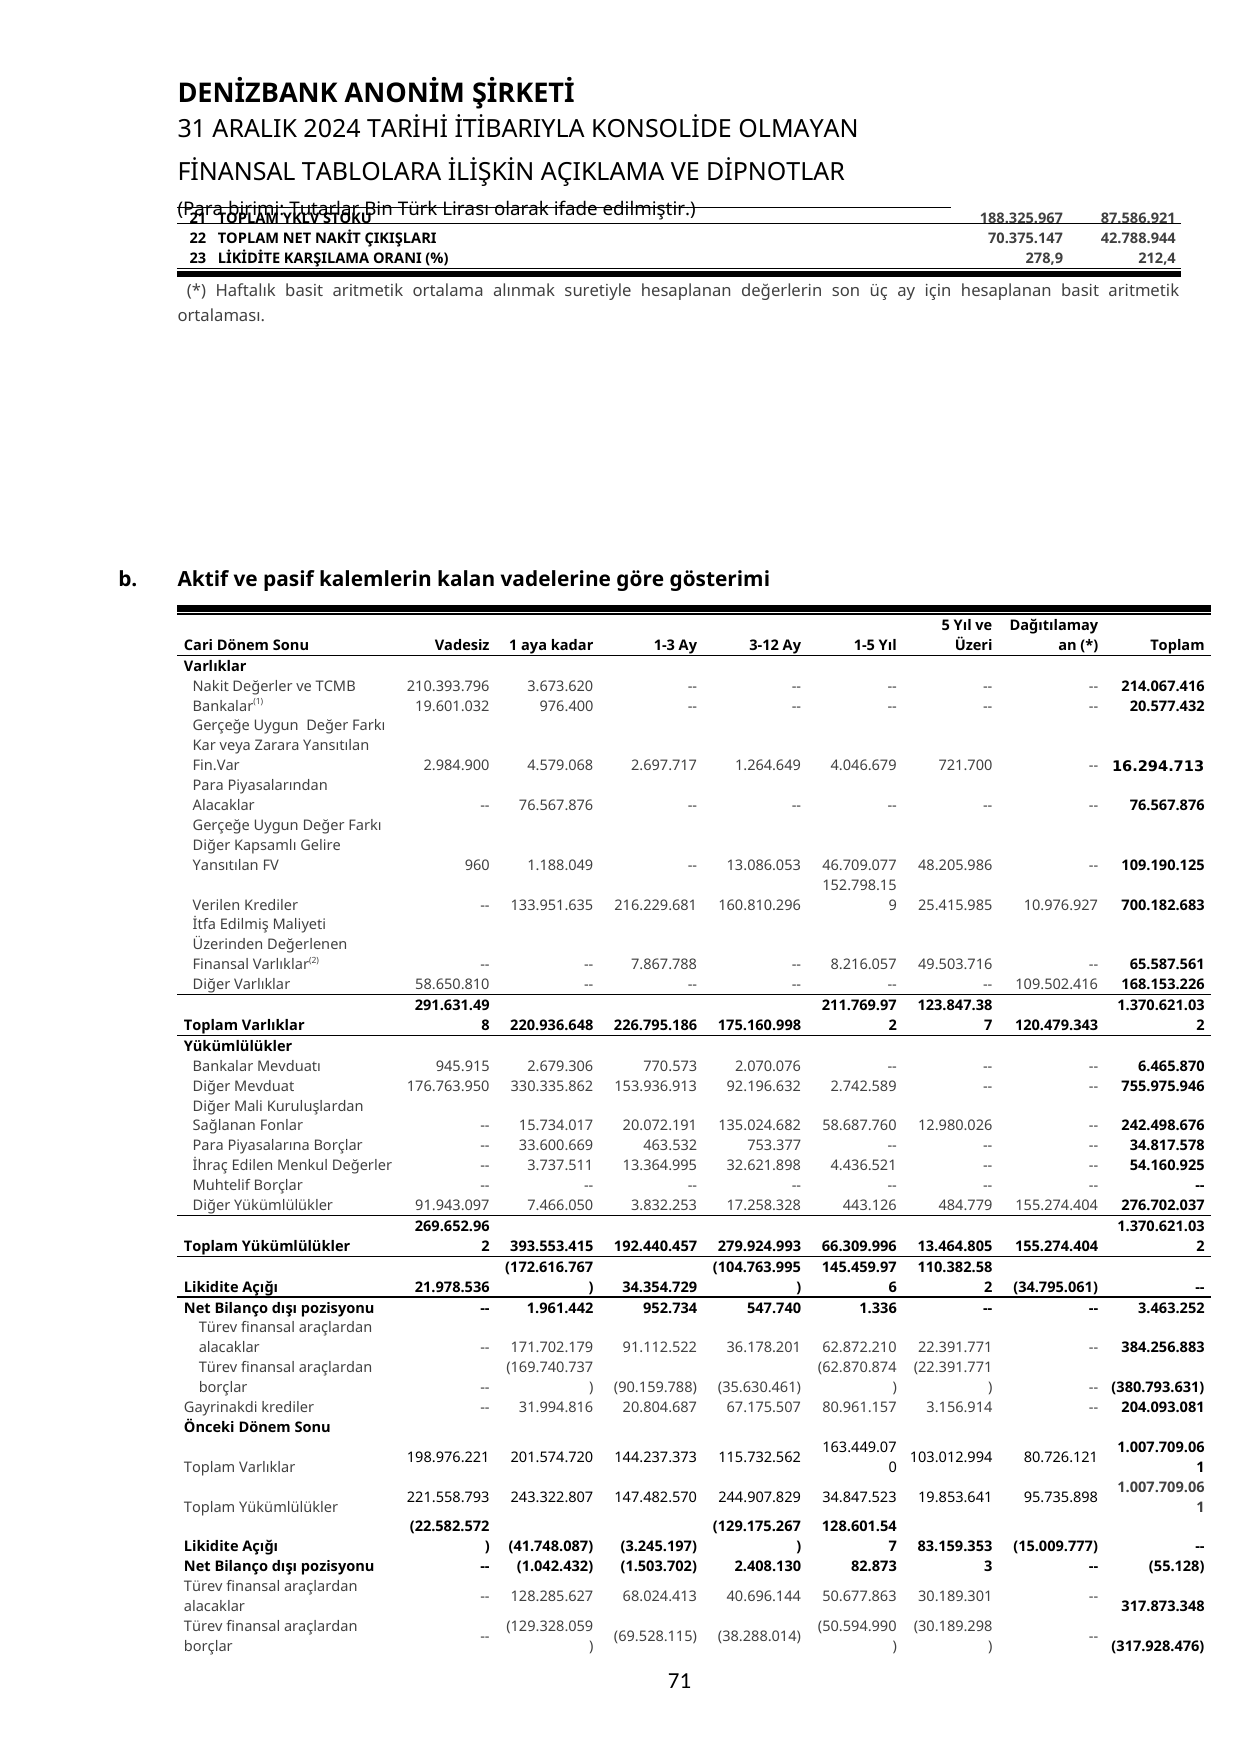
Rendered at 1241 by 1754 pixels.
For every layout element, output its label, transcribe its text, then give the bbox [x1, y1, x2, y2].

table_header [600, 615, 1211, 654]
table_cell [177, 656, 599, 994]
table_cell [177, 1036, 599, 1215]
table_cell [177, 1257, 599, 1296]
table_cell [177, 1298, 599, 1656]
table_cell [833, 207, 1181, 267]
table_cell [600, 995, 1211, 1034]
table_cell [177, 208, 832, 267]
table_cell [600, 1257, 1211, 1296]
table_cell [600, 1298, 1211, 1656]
list Aktif ve pasif kalemlerin kalan vadelerine göre gösterimi [118, 564, 1181, 593]
text (*) Haftalık basit aritmetik ortalama alınmak suretiyle hesaplanan değerlerin son üç ay için hesaplanan basit aritmetik ortalaması. [177, 277, 1181, 327]
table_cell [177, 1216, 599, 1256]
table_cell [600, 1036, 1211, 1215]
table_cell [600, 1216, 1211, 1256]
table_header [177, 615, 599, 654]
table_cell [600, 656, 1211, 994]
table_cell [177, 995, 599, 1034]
